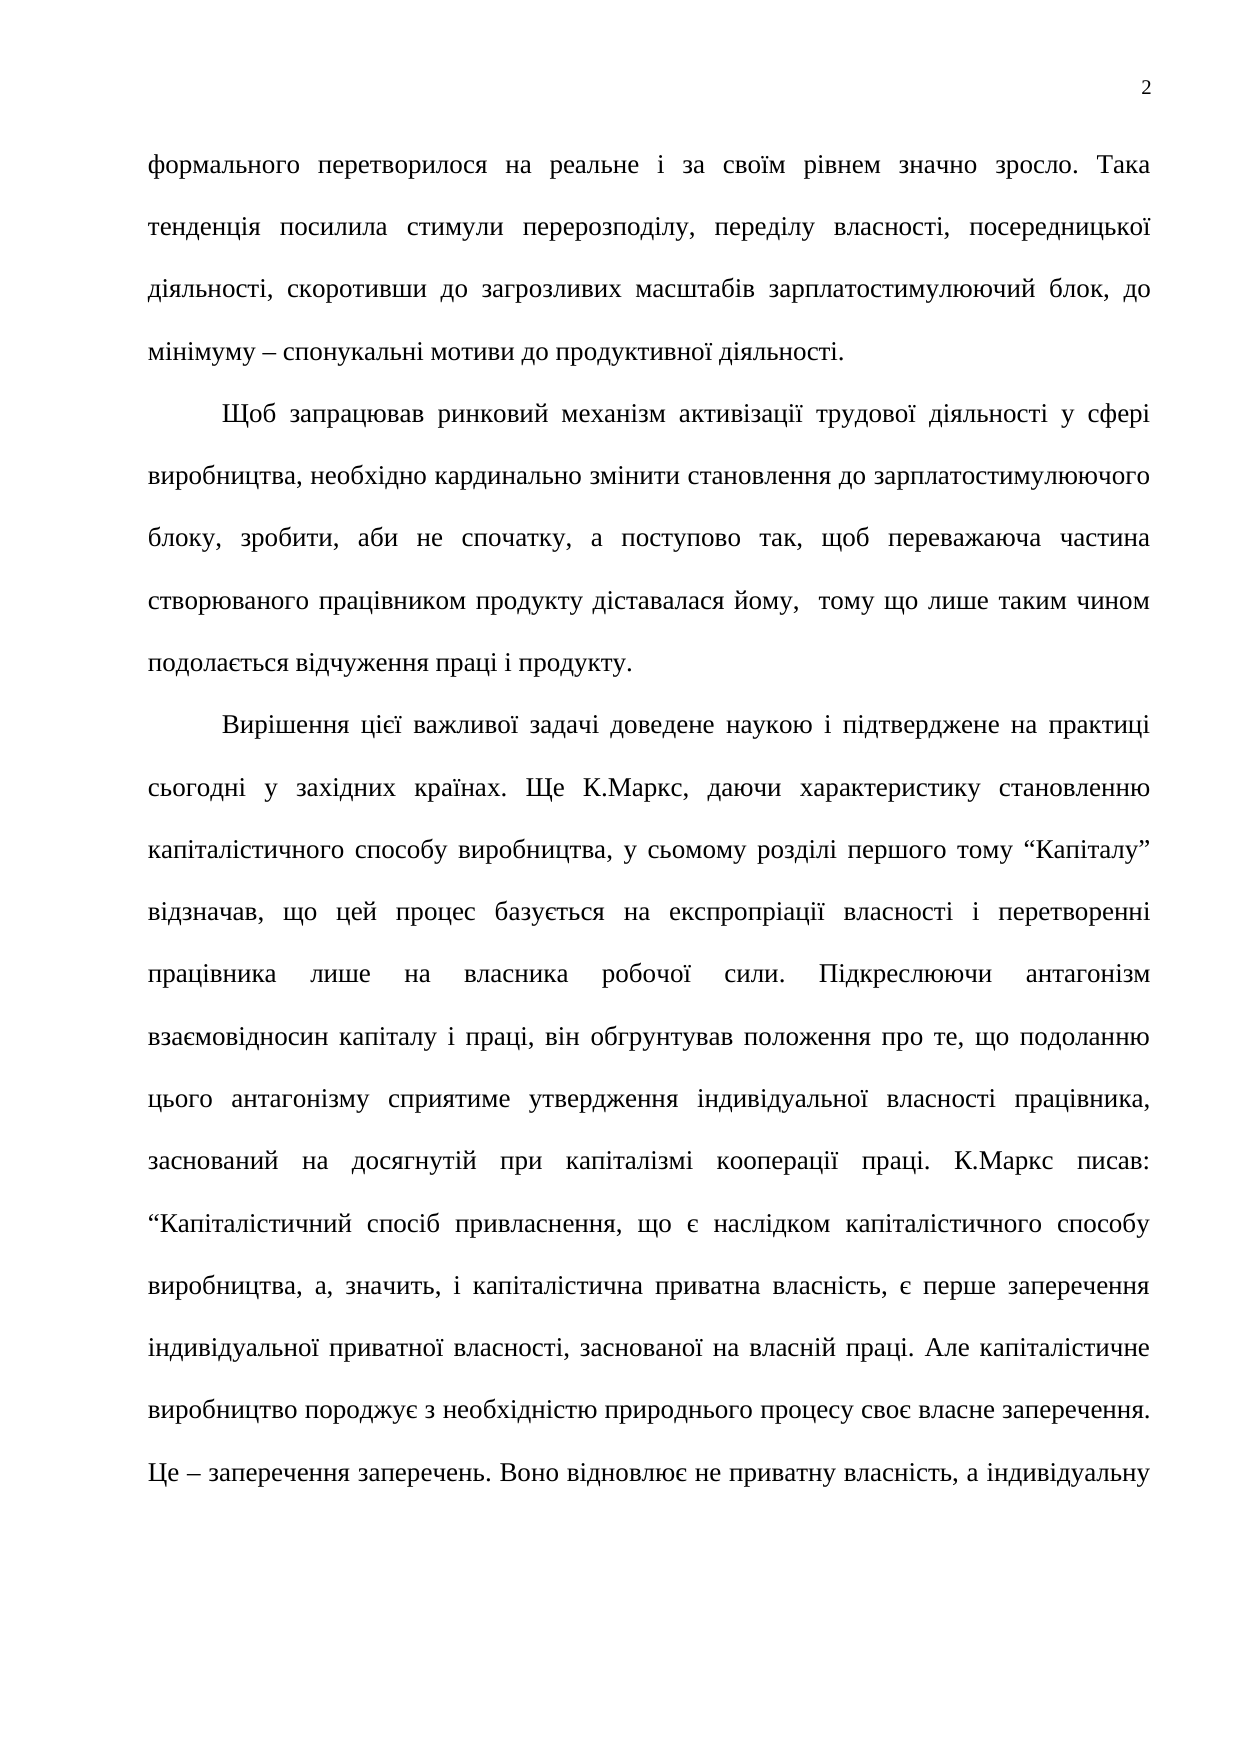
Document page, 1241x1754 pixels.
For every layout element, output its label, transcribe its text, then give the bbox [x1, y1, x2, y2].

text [148, 708, 1152, 1487]
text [148, 148, 1152, 366]
text Щоб запрацював ринковий механізм активізації трудової діяльності у сфері виробництва, необхідно кардинально змінити становлення до зарплатостимулюючого блоку, зробити, аби не спочатку, а поступово так, щоб переважаюча частина створюваного працівником продукту діставалася йому, тому що лише таким чином подолається відчуження праці і продукту. [148, 397, 1152, 677]
